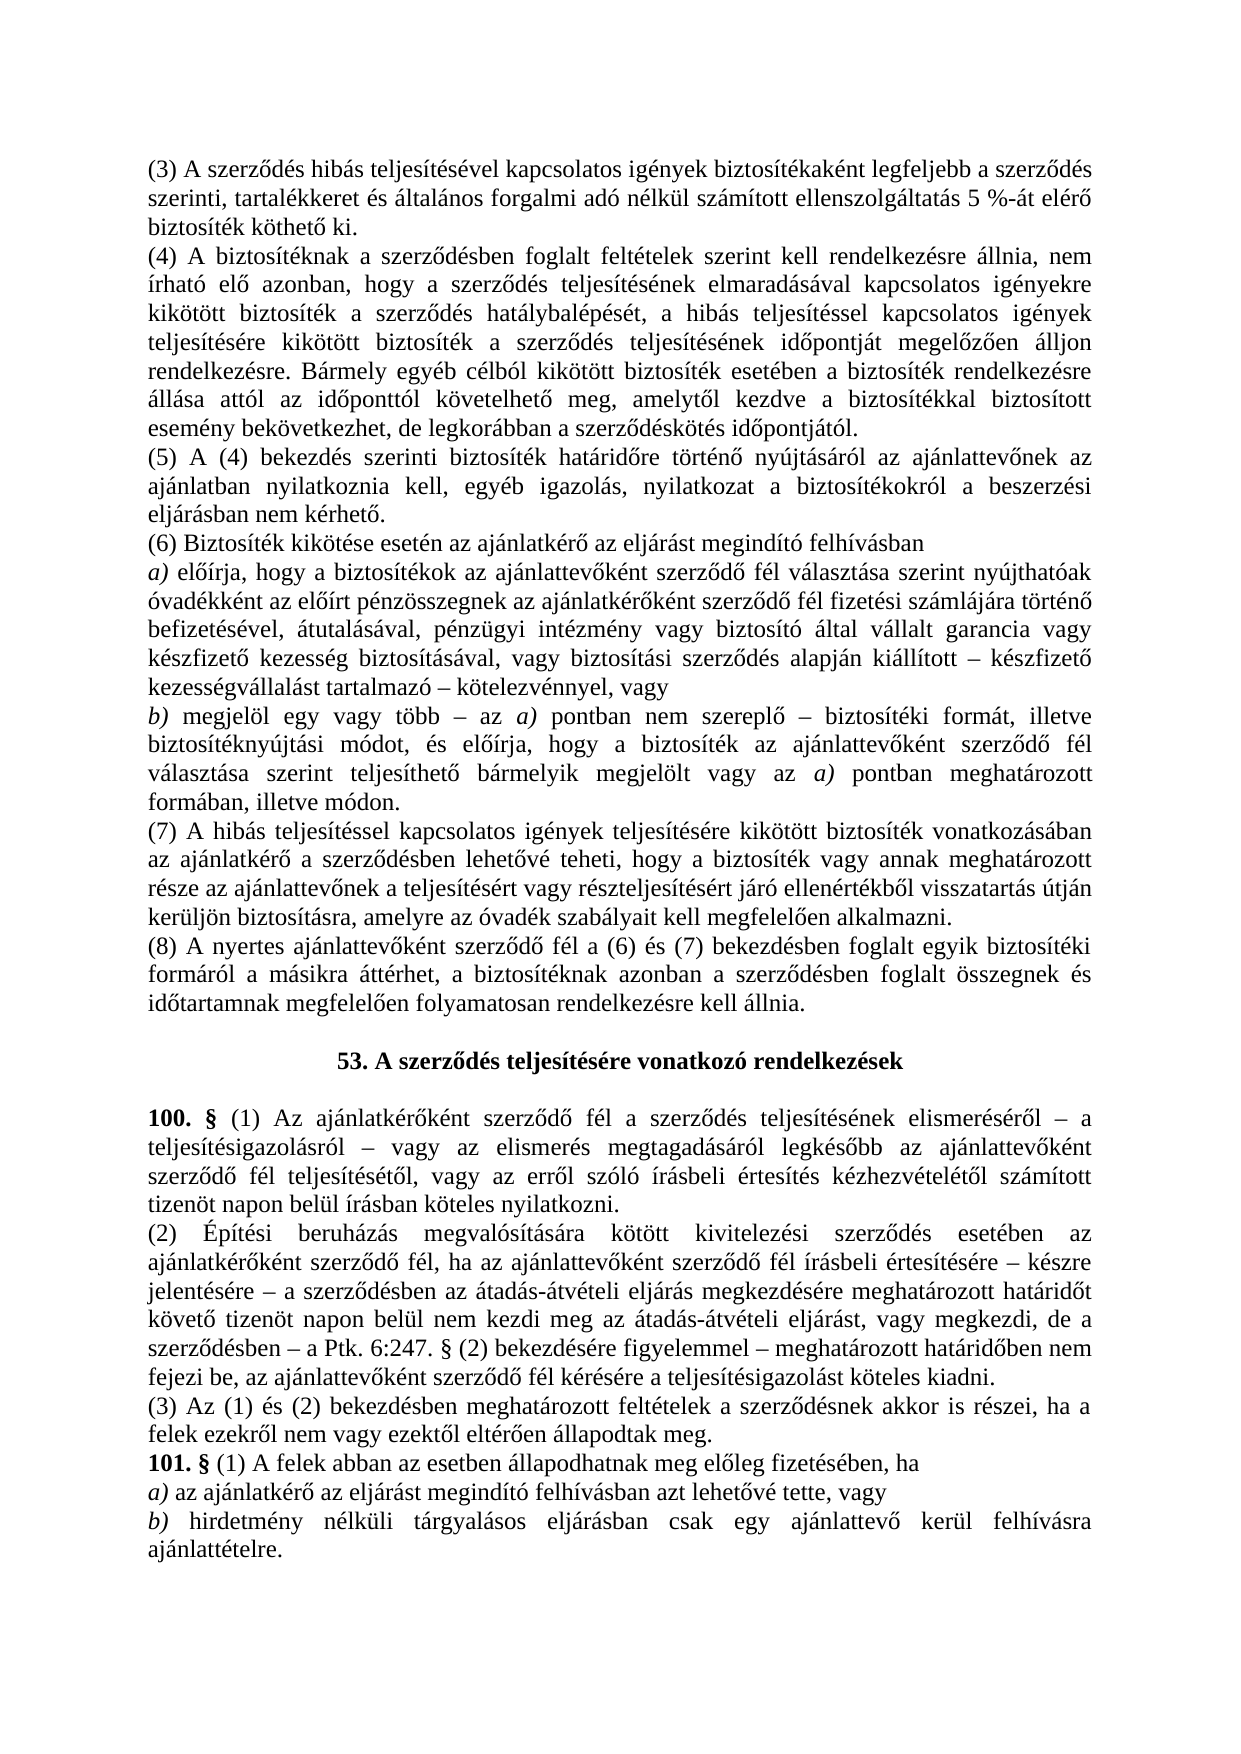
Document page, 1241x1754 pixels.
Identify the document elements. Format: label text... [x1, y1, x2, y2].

text (6) Biztosíték kikötése esetén az ajánlatkérő az eljárást megindító felhívásban [148, 528, 1093, 557]
text (8) A nyertes ajánlattevőként szerződő fél a (6) és (7) bekezdésben foglalt egyik biztosítéki formáról a másikra áttérhet, a biztosítéknak azonban a szerződésben foglalt összegnek és időtartamnak megfelelően folyamatosan rendelkezésre kell állnia. [148, 931, 1093, 1017]
text (4) A biztosítéknak a szerződésben foglalt feltételek szerint kell rendelkezésre állnia, nem írható elő azonban, hogy a szerződés teljesítésének elmaradásával kapcsolatos igényekre kikötött biztosíték a szerződés hatálybalépését, a hibás teljesítéssel kapcsolatos igények teljesítésére kikötött biztosíték a szerződés teljesítésének időpontját megelőzően álljon rendelkezésre. Bármely egyéb célból kikötött biztosíték esetében a biztosíték rendelkezésre állása attól az időponttól követelhető meg, amelytől kezdve a biztosítékkal biztosított esemény bekövetkezhet, de legkorábban a szerződéskötés időpontjától. [148, 241, 1093, 442]
text a) előírja, hogy a biztosítékok az ajánlattevőként szerződő fél választása szerint nyújthatóak óvadékként az előírt pénzösszegnek az ajánlatkérőként szerződő fél fizetési számlájára történő befizetésével, átutalásával, pénzügyi intézmény vagy biztosító által vállalt garancia vagy készfizető kezesség biztosításával, vagy biztosítási szerződés alapján kiállított – készfizető kezességvállalást tartalmazó – kötelezvénnyel, vagy [148, 557, 1093, 701]
text 101. § (1) A felek abban az esetben állapodhatnak meg előleg fizetésében, ha [148, 1448, 1093, 1477]
text (5) A (4) bekezdés szerinti biztosíték határidőre történő nyújtásáról az ajánlattevőnek az ajánlatban nyilatkoznia kell, egyéb igazolás, nyilatkozat a biztosítékokról a beszerzési eljárásban nem kérhető. [148, 442, 1093, 528]
text (3) Az (1) és (2) bekezdésben meghatározott feltételek a szerződésnek akkor is részei, ha a felek ezekről nem vagy ezektől eltérően állapodtak meg. [148, 1391, 1093, 1448]
text 100. § (1) Az ajánlatkérőként szerződő fél a szerződés teljesítésének elismeréséről – a teljesítésigazolásról – vagy az elismerés megtagadásáról legkésőbb az ajánlattevőként szerződő fél teljesítésétől, vagy az erről szóló írásbeli értesítés kézhezvételétől számított tizenöt napon belül írásban köteles nyilatkozni. [148, 1103, 1093, 1218]
text a) az ajánlatkérő az eljárást megindító felhívásban azt lehetővé tette, vagy [148, 1477, 1093, 1506]
text b) hirdetmény nélküli tárgyalásos eljárásban csak egy ajánlattevő kerül felhívásra ajánlattételre. [148, 1506, 1093, 1563]
text (7) A hibás teljesítéssel kapcsolatos igények teljesítésére kikötött biztosíték vonatkozásában az ajánlatkérő a szerződésben lehetővé teheti, hogy a biztosíték vagy annak meghatározott része az ajánlattevőnek a teljesítésért vagy részteljesítésért járó ellenértékből visszatartás útján kerüljön biztosításra, amelyre az óvadék szabályait kell megfelelően alkalmazni. [148, 816, 1093, 931]
text b) megjelöl egy vagy több – az a) pontban nem szereplő – biztosítéki formát, illetve biztosítéknyújtási módot, és előírja, hogy a biztosíték az ajánlattevőként szerződő fél választása szerint teljesíthető bármelyik megjelölt vagy az a) pontban meghatározott formában, illetve módon. [148, 701, 1093, 816]
text 53. A szerződés teljesítésére vonatkozó rendelkezések [148, 1046, 1093, 1074]
text (2) Építési beruházás megvalósítására kötött kivitelezési szerződés esetében az ajánlatkérőként szerződő fél, ha az ajánlattevőként szerződő fél írásbeli értesítésére – készre jelentésére – a szerződésben az átadás-átvételi eljárás megkezdésére meghatározott határidőt követő tizenöt napon belül nem kezdi meg az átadás-átvételi eljárást, vagy megkezdi, de a szerződésben – a Ptk. 6:247. § (2) bekezdésére figyelemmel – meghatározott határidőben nem fejezi be, az ajánlattevőként szerződő fél kérésére a teljesítésigazolást köteles kiadni. [148, 1218, 1093, 1391]
text (3) A szerződés hibás teljesítésével kapcsolatos igények biztosítékaként legfeljebb a szerződés szerinti, tartalékkeret és általános forgalmi adó nélkül számított ellenszolgáltatás 5 %-át elérő biztosíték köthető ki. [148, 154, 1093, 241]
